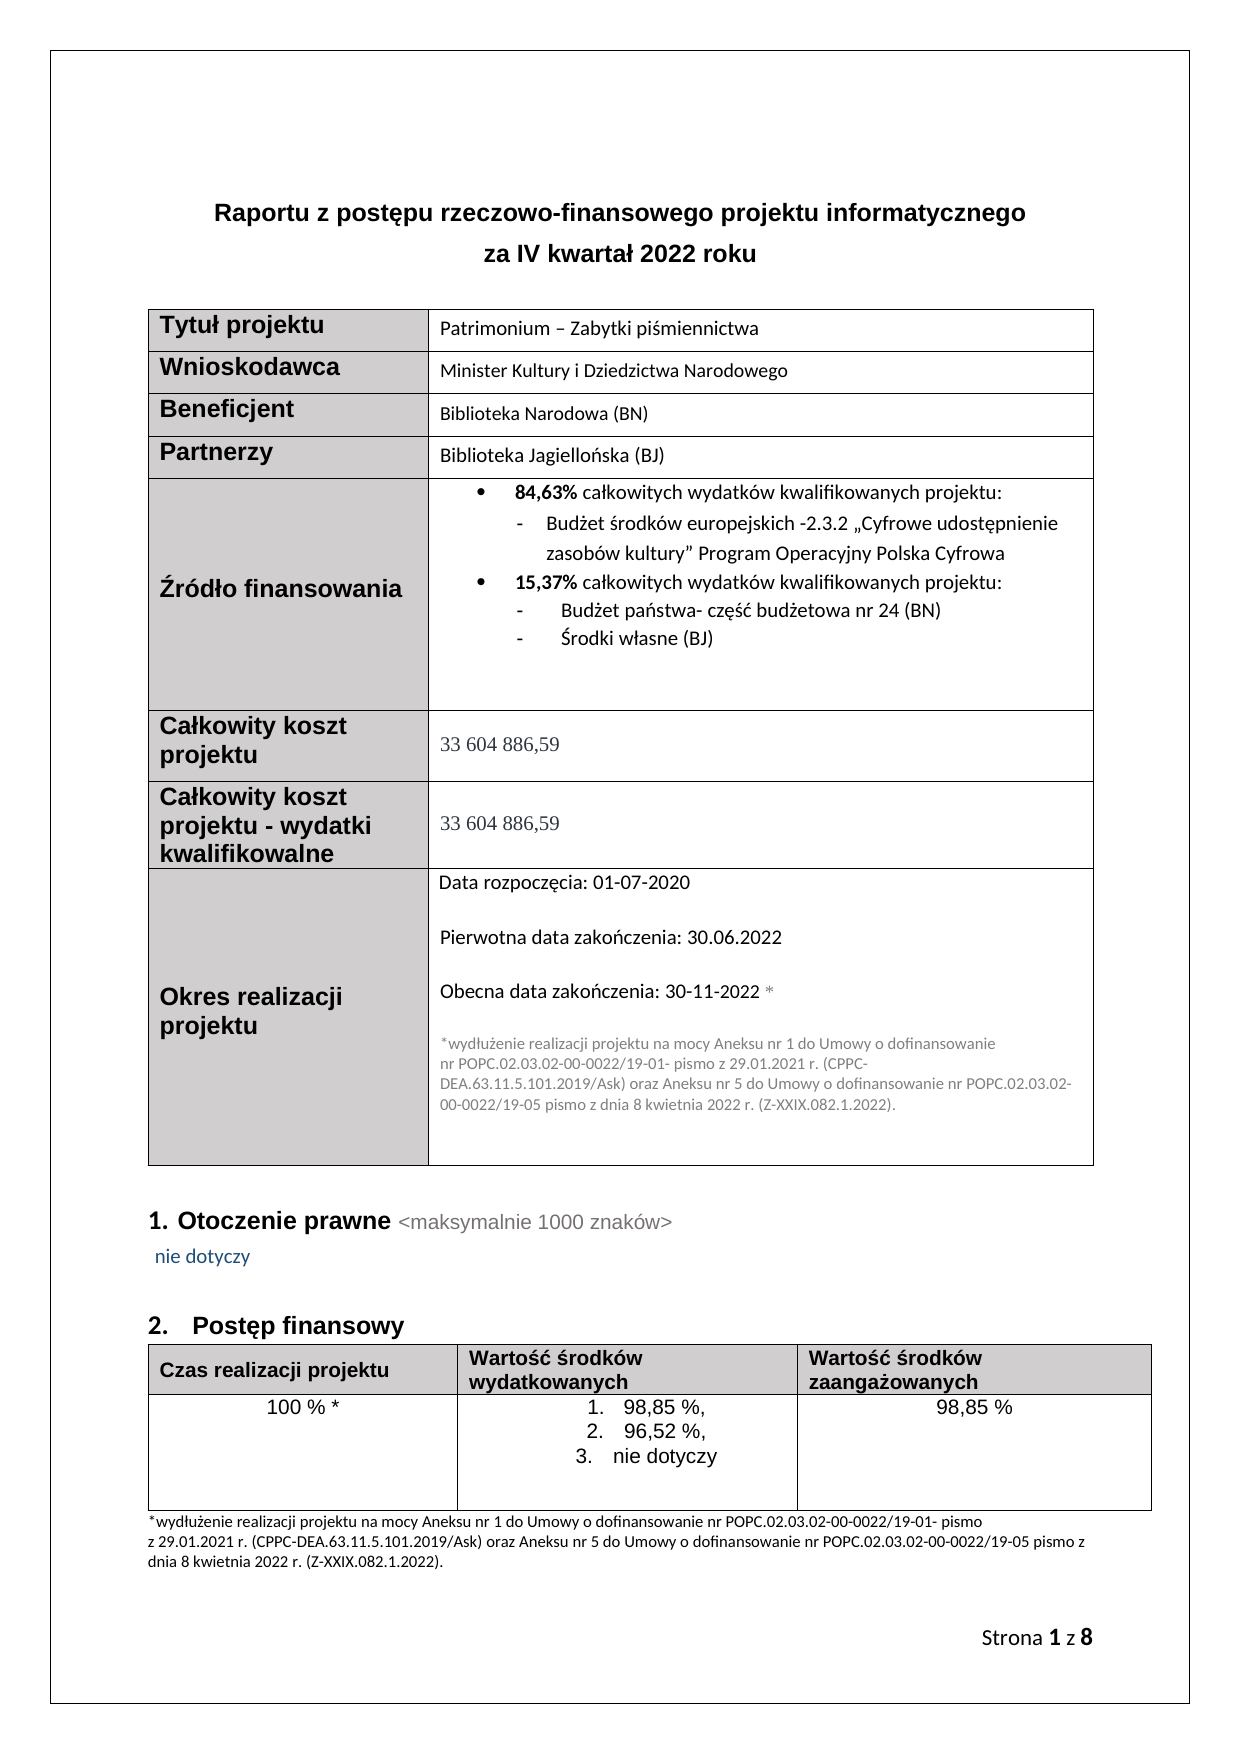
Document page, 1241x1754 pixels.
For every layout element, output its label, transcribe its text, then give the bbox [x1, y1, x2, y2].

subtitle za IV kwartał 2022 roku [148, 239, 1093, 267]
subtitle nie dotyczy [148, 1243, 1093, 1269]
table_cell 98,85 %, 96,52 %, nie dotyczy [458, 1395, 797, 1510]
table_cell Wnioskodawca [149, 352, 428, 393]
table_header Wartość środków zaangażowanych [798, 1345, 1151, 1394]
subtitle Otoczenie prawne <maksymalnie 1000 znaków> [148, 1203, 1063, 1237]
table_cell Minister Kultury i Dziedzictwa Narodowego [429, 352, 1093, 393]
subtitle Postęp finansowy [148, 1308, 1093, 1342]
table_cell 98,85 % [798, 1395, 1151, 1510]
table_cell Całkowity koszt projektu - wydatki kwalifikowalne [149, 782, 428, 868]
table_cell Biblioteka Narodowa (BN) [429, 394, 1093, 436]
table_cell Partnerzy [149, 437, 428, 478]
table_header Wartość środków wydatkowanych [458, 1345, 797, 1394]
table_cell Biblioteka Jagiellońska (BJ) [429, 437, 1093, 478]
table_cell Data rozpoczęcia: 01-07-2020 Pierwotna data zakończenia: 30.06.2022 Obecna data zakończenia: 30-11-2022 * *wydłużenie realizacji projektu na mocy Aneksu nr 1 do Umowy o dofinansowanie nr POPC.02.03.02-00-0022/19-01- pismo z 29.01.2021 r. (CPPC-DEA.63.11.5.101.2019/Ask) oraz Aneksu nr 5 do Umowy o dofinansowanie nr POPC.02.03.02-00-0022/19-05 pismo z dnia 8 kwietnia 2022 r. (Z-XXIX.082.1.2022). [429, 869, 1093, 1165]
table_cell 33 604 886,59 [429, 711, 1093, 781]
table_cell Całkowity koszt projektu [149, 711, 428, 781]
table_cell Beneficjent [149, 394, 428, 436]
table_cell Okres realizacji projektu [149, 869, 428, 1165]
table_header Patrimonium – Zabytki piśmiennictwa [429, 310, 1093, 351]
table_header Czas realizacji projektu [149, 1345, 457, 1394]
table_cell Źródło finansowania [149, 479, 428, 710]
table_header Tytuł projektu [149, 310, 428, 351]
subtitle Raportu z postępu rzeczowo-finansowego projektu informatycznego [148, 197, 1093, 226]
text *wydłużenie realizacji projektu na mocy Aneksu nr 1 do Umowy o dofinansowanie nr POPC.02.03.02-00-0022/19-01- pismo z 29.01.2021 r. (CPPC-DEA.63.11.5.101.2019/Ask) oraz Aneksu nr 5 do Umowy o dofinansowanie nr POPC.02.03.02-00-0022/19-05 pismo z dnia 8 kwietnia 2022 r. (Z-XXIX.082.1.2022). [148, 1511, 1093, 1572]
table_cell 84,63% całkowitych wydatków kwalifikowanych projektu: Budżet środków europejskich -2.3.2 „Cyfrowe udostępnienie zasobów kultury” Program Operacyjny Polska Cyfrowa 15,37% całkowitych wydatków kwalifikowanych projektu: Budżet państwa- część budżetowa nr 24 (BN) Środki własne (BJ) [429, 479, 1093, 710]
table_cell 33 604 886,59 [429, 782, 1093, 868]
table_cell 100 % * [149, 1395, 457, 1510]
